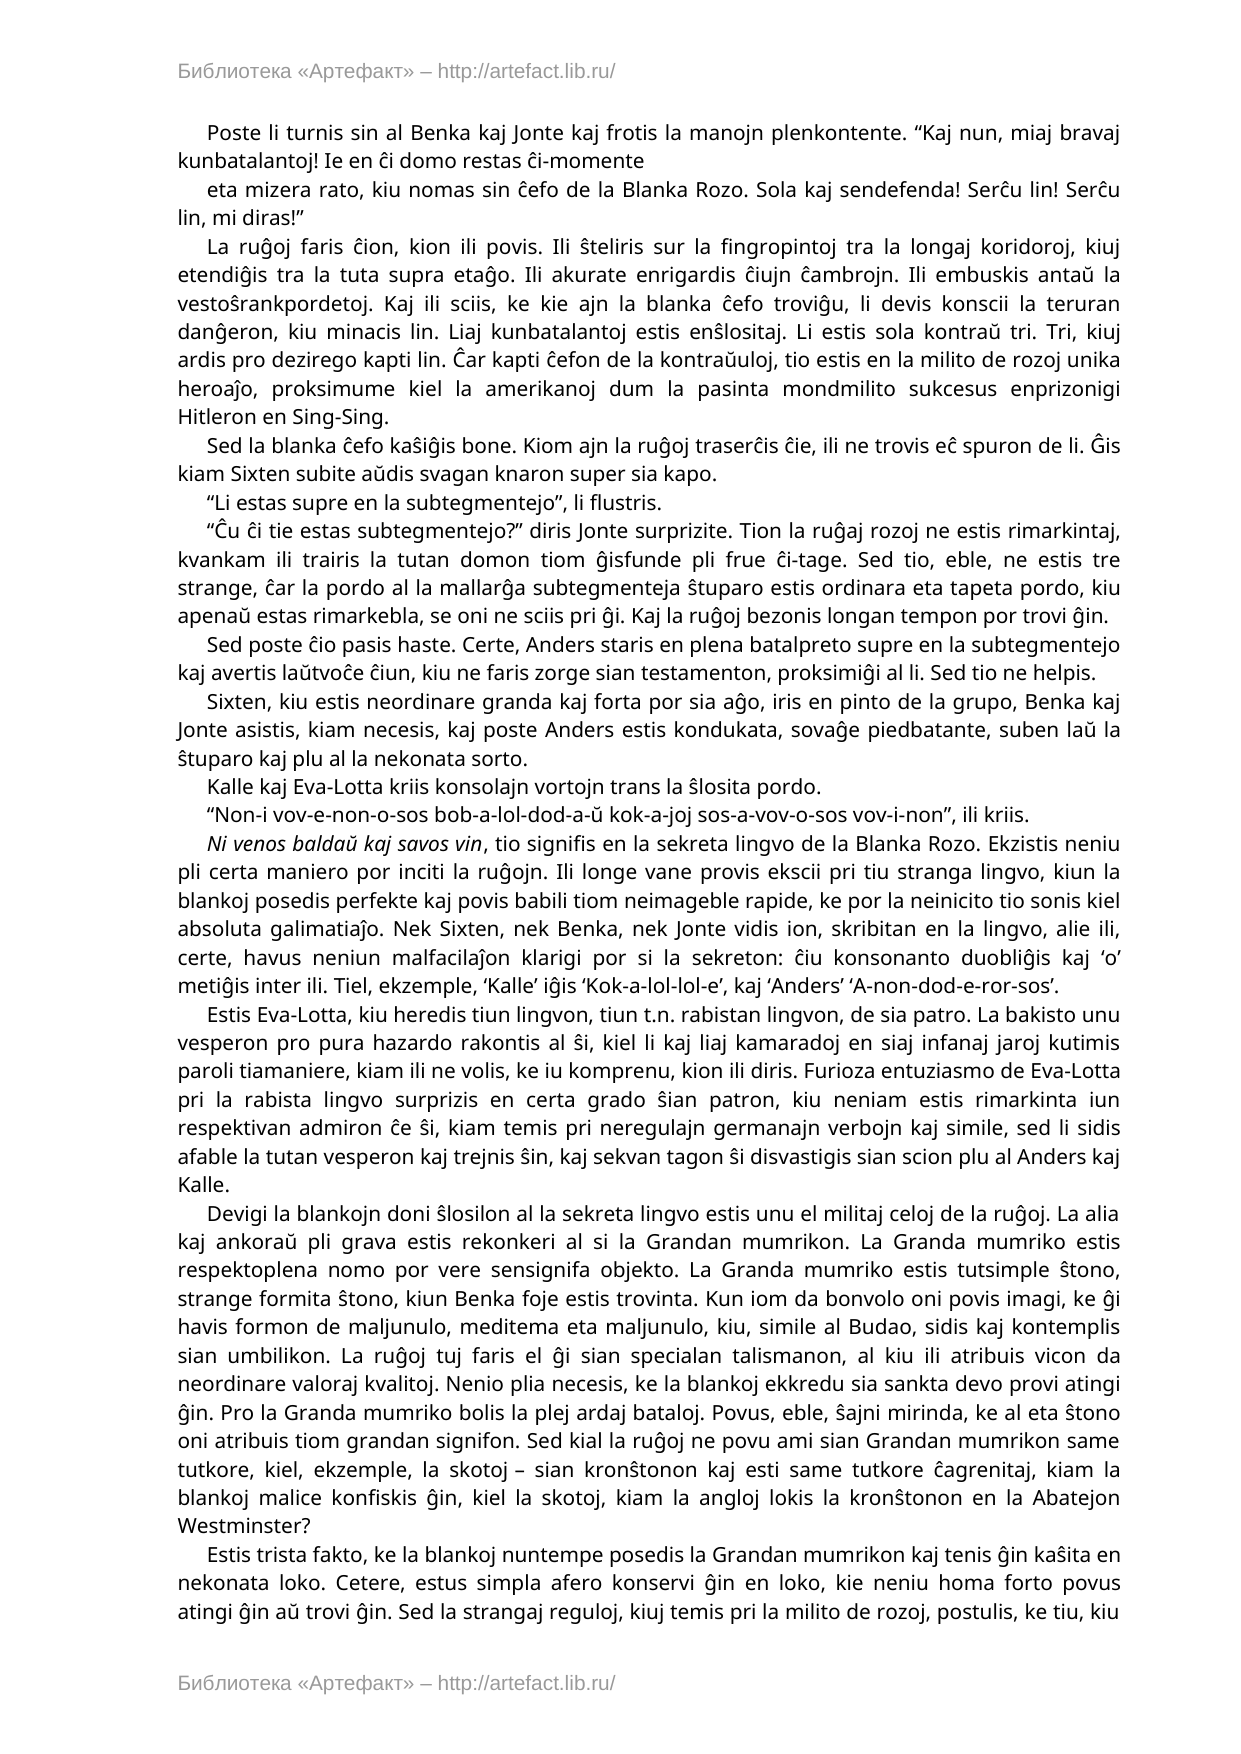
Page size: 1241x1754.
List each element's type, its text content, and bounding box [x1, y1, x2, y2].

text “Li estas supre en la subtegmentejo”, li flustris. [177, 488, 1122, 516]
text Poste li turnis sin al Benka kaj Jonte kaj frotis la manojn plenkontente. “Kaj nun, miaj bravaj kunbatalantoj! Ie en ĉi domo restas ĉi-momente [177, 118, 1122, 175]
text Ni venos baldaŭ kaj savos vin, tio signifis en la sekreta lingvo de la Blanka Rozo. Ekzistis neniu pli certa maniero por inciti la ruĝojn. Ili longe vane provis ekscii pri tiu stranga lingvo, kiun la blankoj posedis perfekte kaj povis babili tiom neimageble rapide, ke por la neinicito tio sonis kiel absoluta galimatiaĵo. Nek Sixten, nek Benka, nek Jonte vidis ion, skribitan en la lingvo, alie ili, certe, havus neniun malfacilaĵon klarigi por si la sekreton: ĉiu konsonanto duobliĝis kaj ‘o’ metiĝis inter ili. Tiel, ekzemple, ‘Kalle’ iĝis ‘Kok-a-lol-lol-e’, kaj ‘Anders’ ‘A-non-dod-e-ror-sos’. [177, 829, 1122, 1000]
text “Ĉu ĉi tie estas subtegmentejo?” diris Jonte surprizite. Tion la ruĝaj rozoj ne estis rimarkintaj, kvankam ili trairis la tutan domon tiom ĝisfunde pli frue ĉi-tage. Sed tio, eble, ne estis tre strange, ĉar la pordo al la mallarĝa subtegmenteja ŝtuparo estis ordinara eta tapeta pordo, kiu apenaŭ estas rimarkebla, se oni ne sciis pri ĝi. Kaj la ruĝoj bezonis longan tempon por trovi ĝin. [177, 516, 1122, 630]
text Devigi la blankojn doni ŝlosilon al la sekreta lingvo estis unu el militaj celoj de la ruĝoj. La alia kaj ankoraŭ pli grava estis rekonkeri al si la Grandan mumrikon. La Granda mumriko estis respektoplena nomo por vere sensignifa objekto. La Granda mumriko estis tutsimple ŝtono, strange formita ŝtono, kiun Benka foje estis trovinta. Kun iom da bonvolo oni povis imagi, ke ĝi havis formon de maljunulo, meditema eta maljunulo, kiu, simile al Budao, sidis kaj kontemplis sian umbilikon. La ruĝoj tuj faris el ĝi sian specialan talismanon, al kiu ili atribuis vicon da neordinare valoraj kvalitoj. Nenio plia necesis, ke la blankoj ekkredu sia sankta devo provi atingi ĝin. Pro la Granda mumriko bolis la plej ardaj bataloj. Povus, eble, ŝajni mirinda, ke al eta ŝtono oni atribuis tiom grandan signifon. Sed kial la ruĝoj ne povu ami sian Grandan mumrikon same tutkore, kiel, ekzemple, la skotoj – sian kronŝtonon kaj esti same tutkore ĉagrenitaj, kiam la blankoj malice konfiskis ĝin, kiel la skotoj, kiam la angloj lokis la kronŝtonon en la Abatejon Westminster? [177, 1199, 1122, 1540]
text La ruĝoj faris ĉion, kion ili povis. Ili ŝteliris sur la fingropintoj tra la longaj koridoroj, kiuj etendiĝis tra la tuta supra etaĝo. Ili akurate enrigardis ĉiujn ĉambrojn. Ili embuskis antaŭ la vestoŝrankpordetoj. Kaj ili sciis, ke kie ajn la blanka ĉefo troviĝu, li devis konscii la teruran danĝeron, kiu minacis lin. Liaj kunbatalantoj estis enŝlositaj. Li estis sola kontraŭ tri. Tri, kiuj ardis pro dezirego kapti lin. Ĉar kapti ĉefon de la kontraŭuloj, tio estis en la milito de rozoj unika heroaĵo, proksimume kiel la amerikanoj dum la pasinta mondmilito sukcesus enprizonigi Hitleron en Sing-Sing. [177, 232, 1122, 431]
text Sixten, kiu estis neordinare granda kaj forta por sia aĝo, iris en pinto de la grupo, Benka kaj Jonte asistis, kiam necesis, kaj poste Anders estis kondukata, sovaĝe piedbatante, suben laŭ la ŝtuparo kaj plu al la nekonata sorto. [177, 687, 1122, 772]
text Sed poste ĉio pasis haste. Certe, Anders staris en plena batalpreto supre en la subtegmentejo kaj avertis laŭtvoĉe ĉiun, kiu ne faris zorge sian testamenton, proksimiĝi al li. Sed tio ne helpis. [177, 630, 1122, 687]
text Sed la blanka ĉefo kaŝiĝis bone. Kiom ajn la ruĝoj traserĉis ĉie, ili ne trovis eĉ spuron de li. Ĝis kiam Sixten subite aŭdis svagan knaron super sia kapo. [177, 431, 1122, 488]
text eta mizera rato, kiu nomas sin ĉefo de la Blanka Rozo. Sola kaj sendefenda! Serĉu lin! Serĉu lin, mi diras!” [177, 175, 1122, 232]
text Estis Eva-Lotta, kiu heredis tiun lingvon, tiun t.n. rabistan lingvon, de sia patro. La bakisto unu vesperon pro pura hazardo rakontis al ŝi, kiel li kaj liaj kamaradoj en siaj infanaj jaroj kutimis paroli tiamaniere, kiam ili ne volis, ke iu komprenu, kion ili diris. Furioza entuziasmo de Eva-Lotta pri la rabista lingvo surprizis en certa grado ŝian patron, kiu neniam estis rimarkinta iun respektivan admiron ĉe ŝi, kiam temis pri neregulajn germanajn verbojn kaj simile, sed li sidis afable la tutan vesperon kaj trejnis ŝin, kaj sekvan tagon ŝi disvastigis sian scion plu al Anders kaj Kalle. [177, 1000, 1122, 1199]
text Kalle kaj Eva-Lotta kriis konsolajn vortojn trans la ŝlosita pordo. [177, 772, 1122, 801]
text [177, 1540, 1122, 1625]
text “Non-i vov-e-non-o-sos bob-a-lol-dod-a-ŭ kok-a-joj sos-a-vov-o-sos vov-i-non”, ili kriis. [177, 801, 1122, 829]
